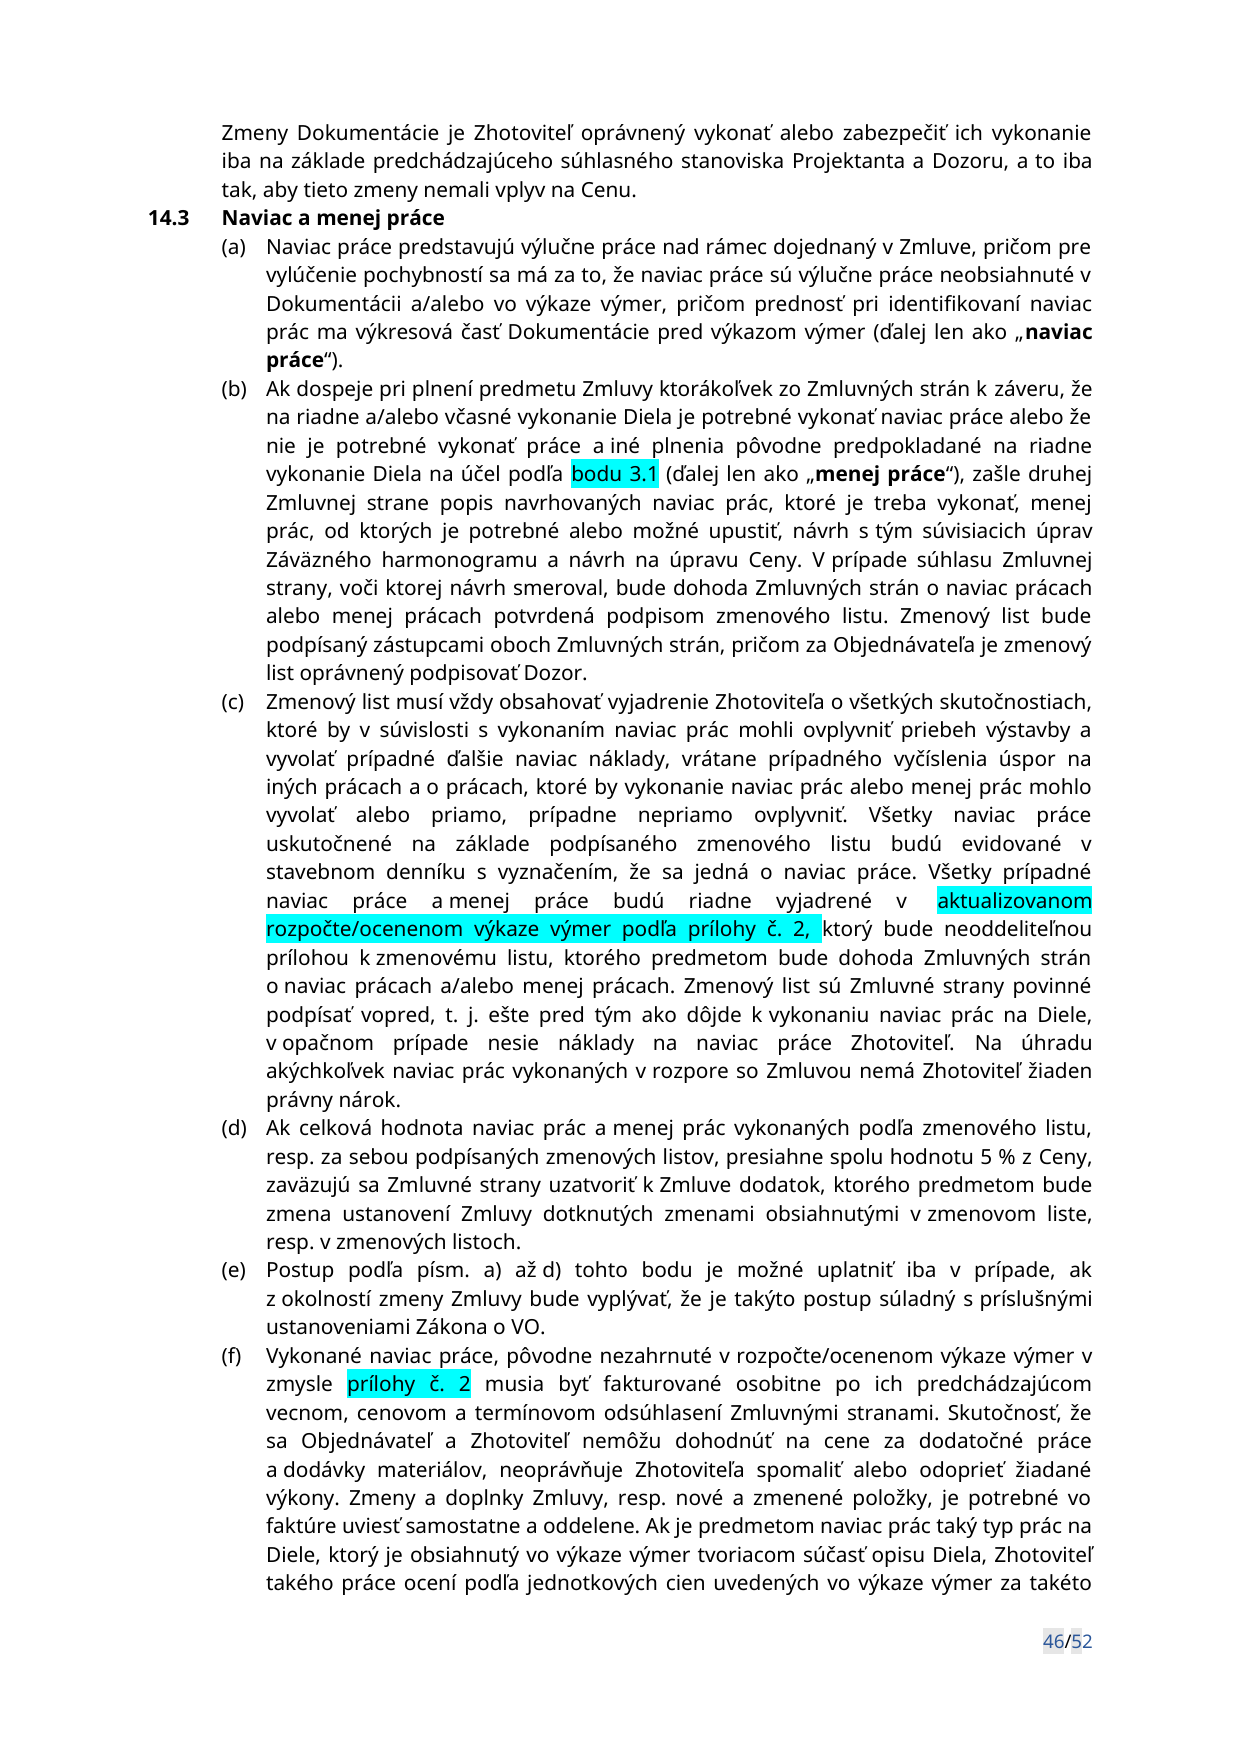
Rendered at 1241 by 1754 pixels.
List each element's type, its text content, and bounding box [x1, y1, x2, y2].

text (e) Postup podľa písm. a) až d) tohto bodu je možné uplatniť iba v prípade, ak z okolností zmeny Zmluvy bude vyplývať, že je takýto postup súladný s príslušnými ustanoveniami Zákona o VO. [221, 1256, 1093, 1341]
text (a) Naviac práce predstavujú výlučne práce nad rámec dojednaný v Zmluve, pričom pre vylúčenie pochybností sa má za to, že naviac práce sú výlučne práce neobsiahnuté v Dokumentácii a/alebo vo výkaze výmer, pričom prednosť pri identifikovaní naviac prác ma výkresová časť Dokumentácie pred výkazom výmer (ďalej len ako „naviac práce“). [221, 232, 1093, 374]
text Zmeny Dokumentácie je Zhotoviteľ oprávnený vykonať alebo zabezpečiť ich vykonanie iba na základe predchádzajúceho súhlasného stanoviska Projektanta a Dozoru, a to iba tak, aby tieto zmeny nemali vplyv na Cenu. [221, 118, 1093, 203]
text (d) Ak celková hodnota naviac prác a menej prác vykonaných podľa zmenového listu, resp. za sebou podpísaných zmenových listov, presiahne spolu hodnotu 5 % z Ceny, zaväzujú sa Zmluvné strany uzatvoriť k Zmluve dodatok, ktorého predmetom bude zmena ustanovení Zmluvy dotknutých zmenami obsiahnutými v zmenovom liste, resp. v zmenových listoch. [221, 1113, 1093, 1256]
text (b) Ak dospeje pri plnení predmetu Zmluvy ktorákoľvek zo Zmluvných strán k záveru, že na riadne a/alebo včasné vykonanie Diela je potrebné vykonať naviac práce alebo že nie je potrebné vykonať práce a iné plnenia pôvodne predpokladané na riadne vykonanie Diela na účel podľa bodu 3.1 (ďalej len ako „menej práce“), zašle druhej Zmluvnej strane popis navrhovaných naviac prác, ktoré je treba vykonať, menej prác, od ktorých je potrebné alebo možné upustiť, návrh s tým súvisiacich úprav Záväzného harmonogramu a návrh na úpravu Ceny. V prípade súhlasu Zmluvnej strany, voči ktorej návrh smeroval, bude dohoda Zmluvných strán o naviac prácach alebo menej prácach potvrdená podpisom zmenového listu. Zmenový list bude podpísaný zástupcami oboch Zmluvných strán, pričom za Objednávateľa je zmenový list oprávnený podpisovať Dozor. [221, 374, 1093, 687]
text (c) Zmenový list musí vždy obsahovať vyjadrenie Zhotoviteľa o všetkých skutočnostiach, ktoré by v súvislosti s vykonaním naviac prác mohli ovplyvniť priebeh výstavby a vyvolať prípadné ďalšie naviac náklady, vrátane prípadného vyčíslenia úspor na iných prácach a o prácach, ktoré by vykonanie naviac prác alebo menej prác mohlo vyvolať alebo priamo, prípadne nepriamo ovplyvniť. Všetky naviac práce uskutočnené na základe podpísaného zmenového listu budú evidované v stavebnom denníku s vyznačením, že sa jedná o naviac práce. Všetky prípadné naviac práce a menej práce budú riadne vyjadrené v aktualizovanom rozpočte/ocenenom výkaze výmer podľa prílohy č. 2, ktorý bude neoddeliteľnou prílohou k zmenovému listu, ktorého predmetom bude dohoda Zmluvných strán o naviac prácach a/alebo menej prácach. Zmenový list sú Zmluvné strany povinné podpísať vopred, t. j. ešte pred tým ako dôjde k vykonaniu naviac prác na Diele, v opačnom prípade nesie náklady na naviac práce Zhotoviteľ. Na úhradu akýchkoľvek naviac prác vykonaných v rozpore so Zmluvou nemá Zhotoviteľ žiaden právny nárok. [221, 687, 1093, 1113]
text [221, 1341, 1093, 1597]
text 14.3 Naviac a menej práce [148, 203, 1093, 232]
